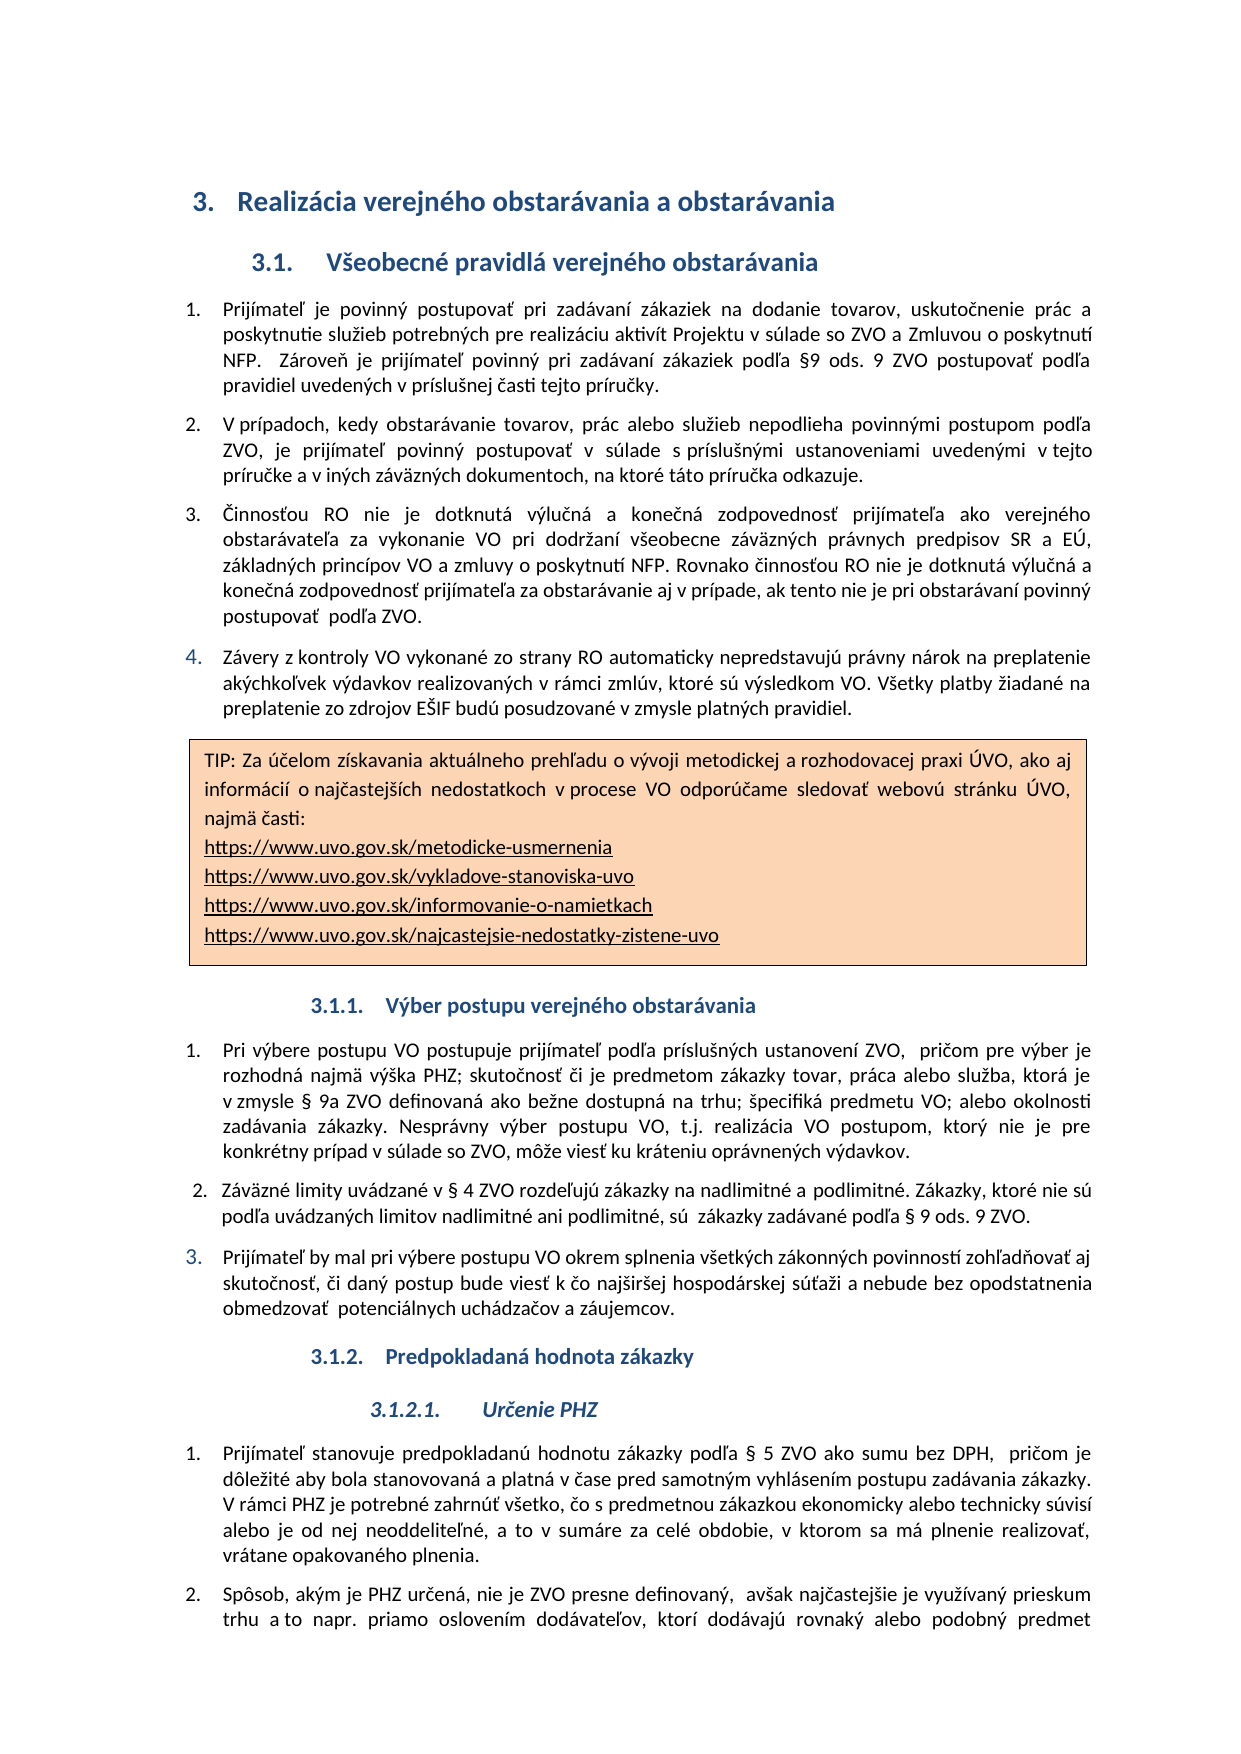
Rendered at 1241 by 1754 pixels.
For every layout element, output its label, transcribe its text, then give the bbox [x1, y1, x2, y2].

list Prijímateľ stanovuje predpokladanú hodnotu zákazky podľa § 5 ZVO ako sumu bez DPH, pričom je dôležité aby bola stanovovaná a platná v čase pred samotným vyhlásením postupu zadávania zákazky. V rámci PHZ je potrebné zahrnúť všetko, čo s predmetnou zákazkou ekonomicky alebo technicky súvisí alebo je od nej neoddeliteľné, a to v sumáre za celé obdobie, v ktorom sa má plnenie realizovať, vrátane opakovaného plnenia. [185, 1441, 1093, 1568]
subtitle Výber postupu verejného obstarávania [310, 991, 1093, 1019]
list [185, 1581, 1093, 1632]
list Prijímateľ by mal pri výbere postupu VO okrem splnenia všetkých zákonných povinností zohľadňovať aj skutočnosť, či daný postup bude viesť k čo najširšej hospodárskej súťaži a nebude bez opodstatnenia obmedzovať potenciálnych uchádzačov a záujemcov. [185, 1242, 1093, 1321]
list Prijímateľ je povinný postupovať pri zadávaní zákaziek na dodanie tovarov, uskutočnenie prác a poskytnutie služieb potrebných pre realizáciu aktivít Projektu v súlade so ZVO a Zmluvou o poskytnutí NFP. Zároveň je prijímateľ povinný pri zadávaní zákaziek podľa §9 ods. 9 ZVO postupovať podľa pravidiel uvedených v príslušnej časti tejto príručky. [185, 296, 1093, 398]
subtitle Predpokladaná hodnota zákazky [310, 1342, 1093, 1370]
list Pri výbere postupu VO postupuje prijímateľ podľa príslušných ustanovení ZVO, pričom pre výber je rozhodná najmä výška PHZ; skutočnosť či je predmetom zákazky tovar, práca alebo služba, ktorá je v zmysle § 9a ZVO definovaná ako bežne dostupná na trhu; špecifiká predmetu VO; alebo okolnosti zadávania zákazky. Nesprávny výber postupu VO, t.j. realizácia VO postupom, ktorý nie je pre konkrétny prípad v súlade so ZVO, môže viesť ku kráteniu oprávnených výdavkov. [185, 1037, 1093, 1164]
list Záväzné limity uvádzané v § 4 ZVO rozdeľujú zákazky na nadlimitné a podlimitné. Zákazky, ktoré nie sú podľa uvádzaných limitov nadlimitné ani podlimitné, sú zákazky zadávané podľa § 9 ods. 9 ZVO. [192, 1178, 1093, 1228]
list Činnosťou RO nie je dotknutá výlučná a konečná zodpovednosť prijímateľa ako verejného obstarávateľa za vykonanie VO pri dodržaní všeobecne záväzných právnych predpisov SR a EÚ, základných princípov VO a zmluvy o poskytnutí NFP. Rovnako činnosťou RO nie je dotknutá výlučná a konečná zodpovednosť prijímateľa za obstarávanie aj v prípade, ak tento nie je pri obstarávaní povinný postupovať podľa ZVO. [185, 501, 1093, 628]
list V prípadoch, kedy obstarávanie tovarov, prác alebo služieb nepodlieha povinnými postupom podľa ZVO, je prijímateľ povinný postupovať v súlade s príslušnými ustanoveniami uvedenými v tejto príručke a v iných záväzných dokumentoch, na ktoré táto príručka odkazuje. [185, 411, 1093, 488]
list Závery z kontroly VO vykonané zo strany RO automaticky nepredstavujú právny nárok na preplatenie akýchkoľvek výdavkov realizovaných v rámci zmlúv, ktoré sú výsledkom VO. Všetky platby žiadané na preplatenie zo zdrojov EŠIF budú posudzované v zmysle platných pravidiel. [185, 642, 1093, 721]
subtitle Určenie PHZ [369, 1395, 1093, 1423]
subtitle Všeobecné pravidlá verejného obstarávania [251, 245, 1093, 278]
subtitle Realizácia verejného obstarávania a obstarávania [192, 183, 1093, 218]
